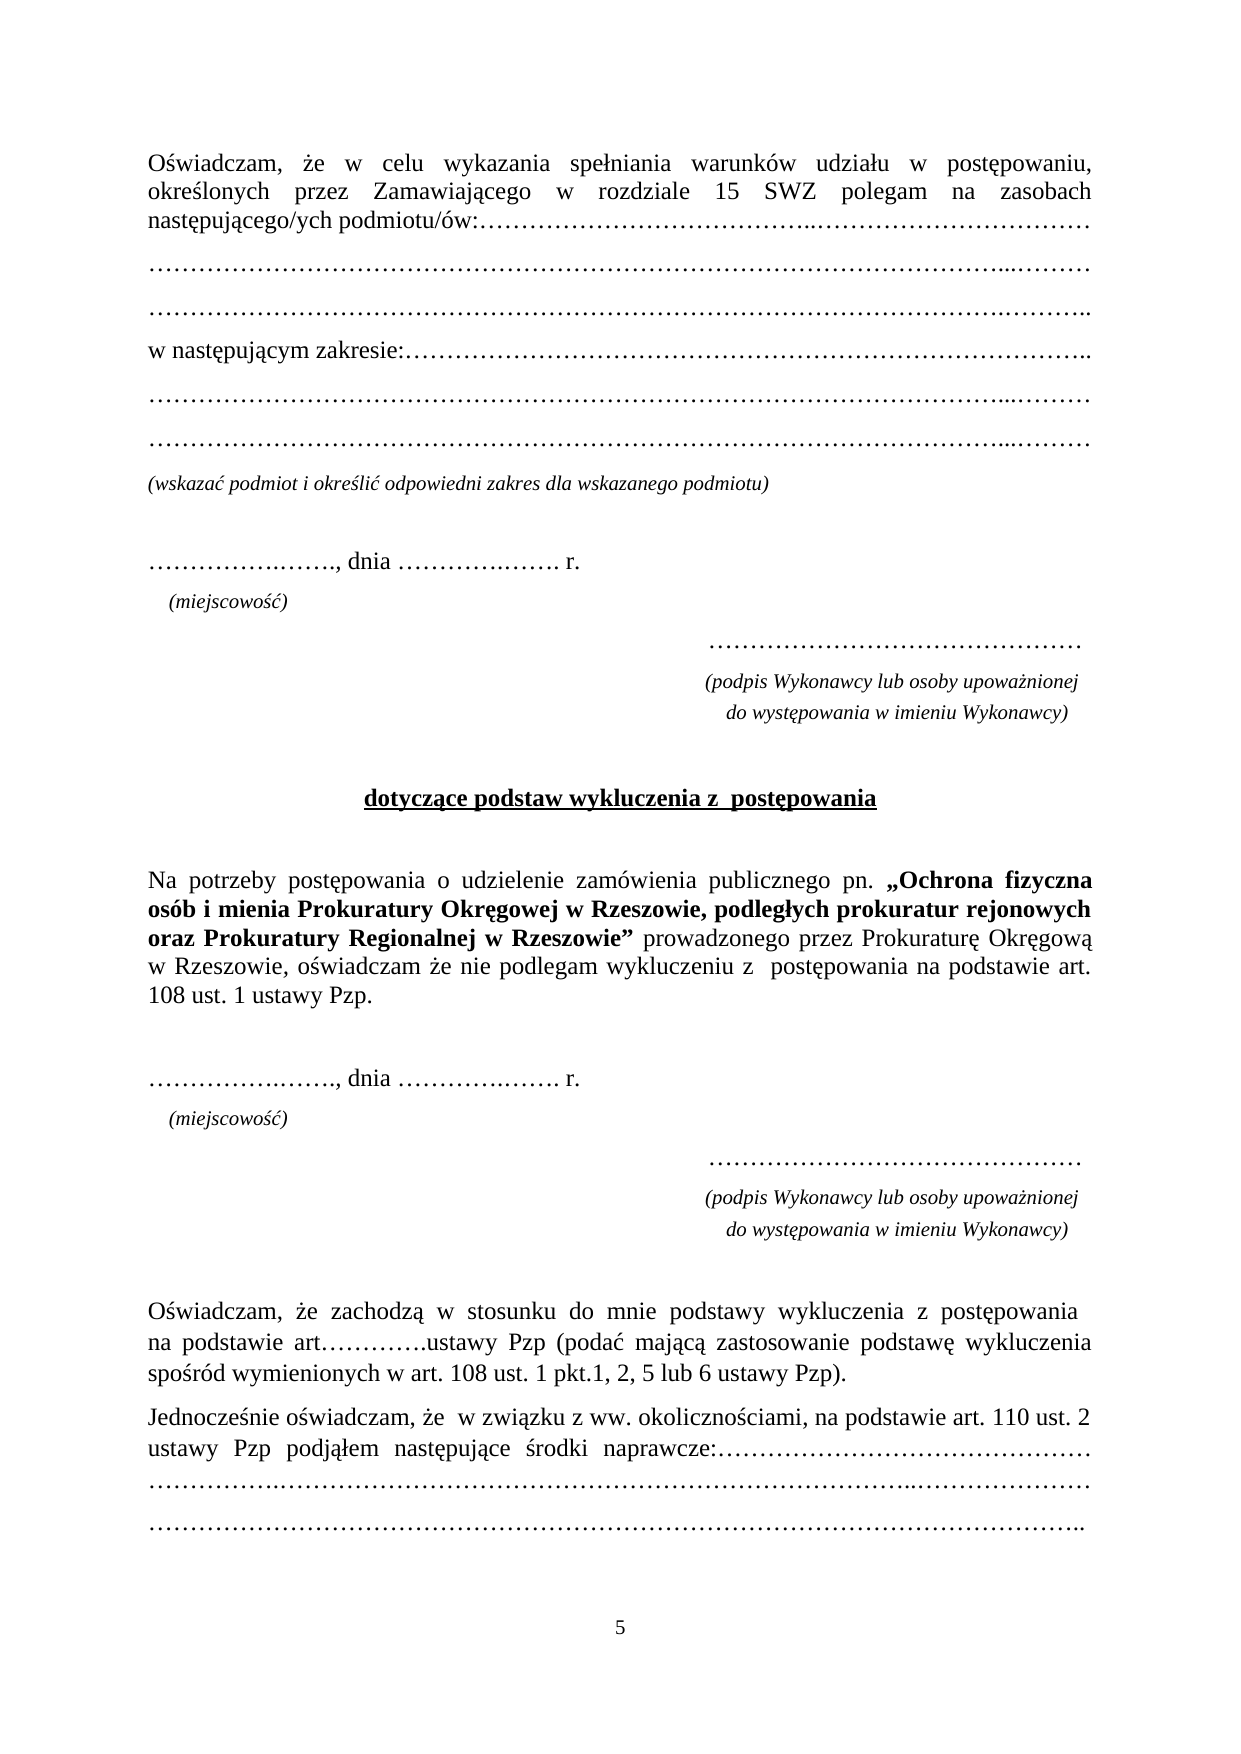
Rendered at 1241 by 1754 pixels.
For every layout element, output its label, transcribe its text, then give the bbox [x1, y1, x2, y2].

text (podpis Wykonawcy lub osoby upoważnionej do występowania w imieniu Wykonawcy) [148, 663, 1092, 726]
text Na potrzeby postępowania o udzielenie zamówienia publicznego pn. „Ochrona fizyczna osób i mienia Prokuratury Okręgowej w Rzeszowie, podległych prokuratur rejonowych oraz Prokuratury Regionalnej w Rzeszowie” prowadzonego przez Prokuraturę Okręgową w Rzeszowie, oświadczam że nie podlegam wykluczeniu z postępowania na podstawie art. 108 ust. 1 ustawy Pzp. [148, 865, 1092, 1009]
text …………….……., dnia ………….……. r. [148, 544, 1092, 576]
text (miejscowość) [148, 1101, 1092, 1132]
text …………………………………………………………………………………………...……… [148, 378, 1092, 409]
text Oświadczam, że zachodzą w stosunku do mnie podstawy wykluczenia z postępowania na podstawie art………….ustawy Pzp (podać mającą zastosowanie podstawę wykluczenia spośród wymienionych w art. 108 ust. 1 pkt.1, 2, 5 lub 6 ustawy Pzp). [148, 1294, 1092, 1388]
text w następującym zakresie:……………………………………………………………………….. [148, 334, 1092, 365]
text …………….……., dnia ………….……. r. [148, 1061, 1092, 1092]
text ………………………………………………………………………………………………….. [148, 1507, 1092, 1536]
text (podpis Wykonawcy lub osoby upoważnionej do występowania w imieniu Wykonawcy) [148, 1180, 1092, 1242]
text ………………………………………………………………………………………….……….. [148, 290, 1092, 321]
text …………………………………………………………………………………………...……… [148, 421, 1092, 453]
text Jednocześnie oświadczam, że w związku z ww. okolicznościami, na podstawie art. 110 ust. 2 ustawy Pzp podjąłem następujące środki naprawcze:……………………………………… …………….…………………………………………………………………..………………… [148, 1401, 1092, 1494]
text Oświadczam, że w celu wykazania spełniania warunków udziału w postępowaniu, określonych przez Zamawiającego w rozdziale 15 SWZ polegam na zasobach następującego/ych podmiotu/ów:…………………………………..…………………………… [148, 148, 1092, 234]
text (miejscowość) [148, 584, 1092, 615]
text (wskazać podmiot i określić odpowiedni zakres dla wskazanego podmiotu) [148, 465, 1092, 496]
text ……………………………………… [148, 1140, 1092, 1171]
text dotyczące podstaw wykluczenia z postępowania [148, 782, 1092, 813]
text ……………………………………… [148, 623, 1092, 655]
text …………………………………………………………………………………………...……… [148, 246, 1092, 278]
